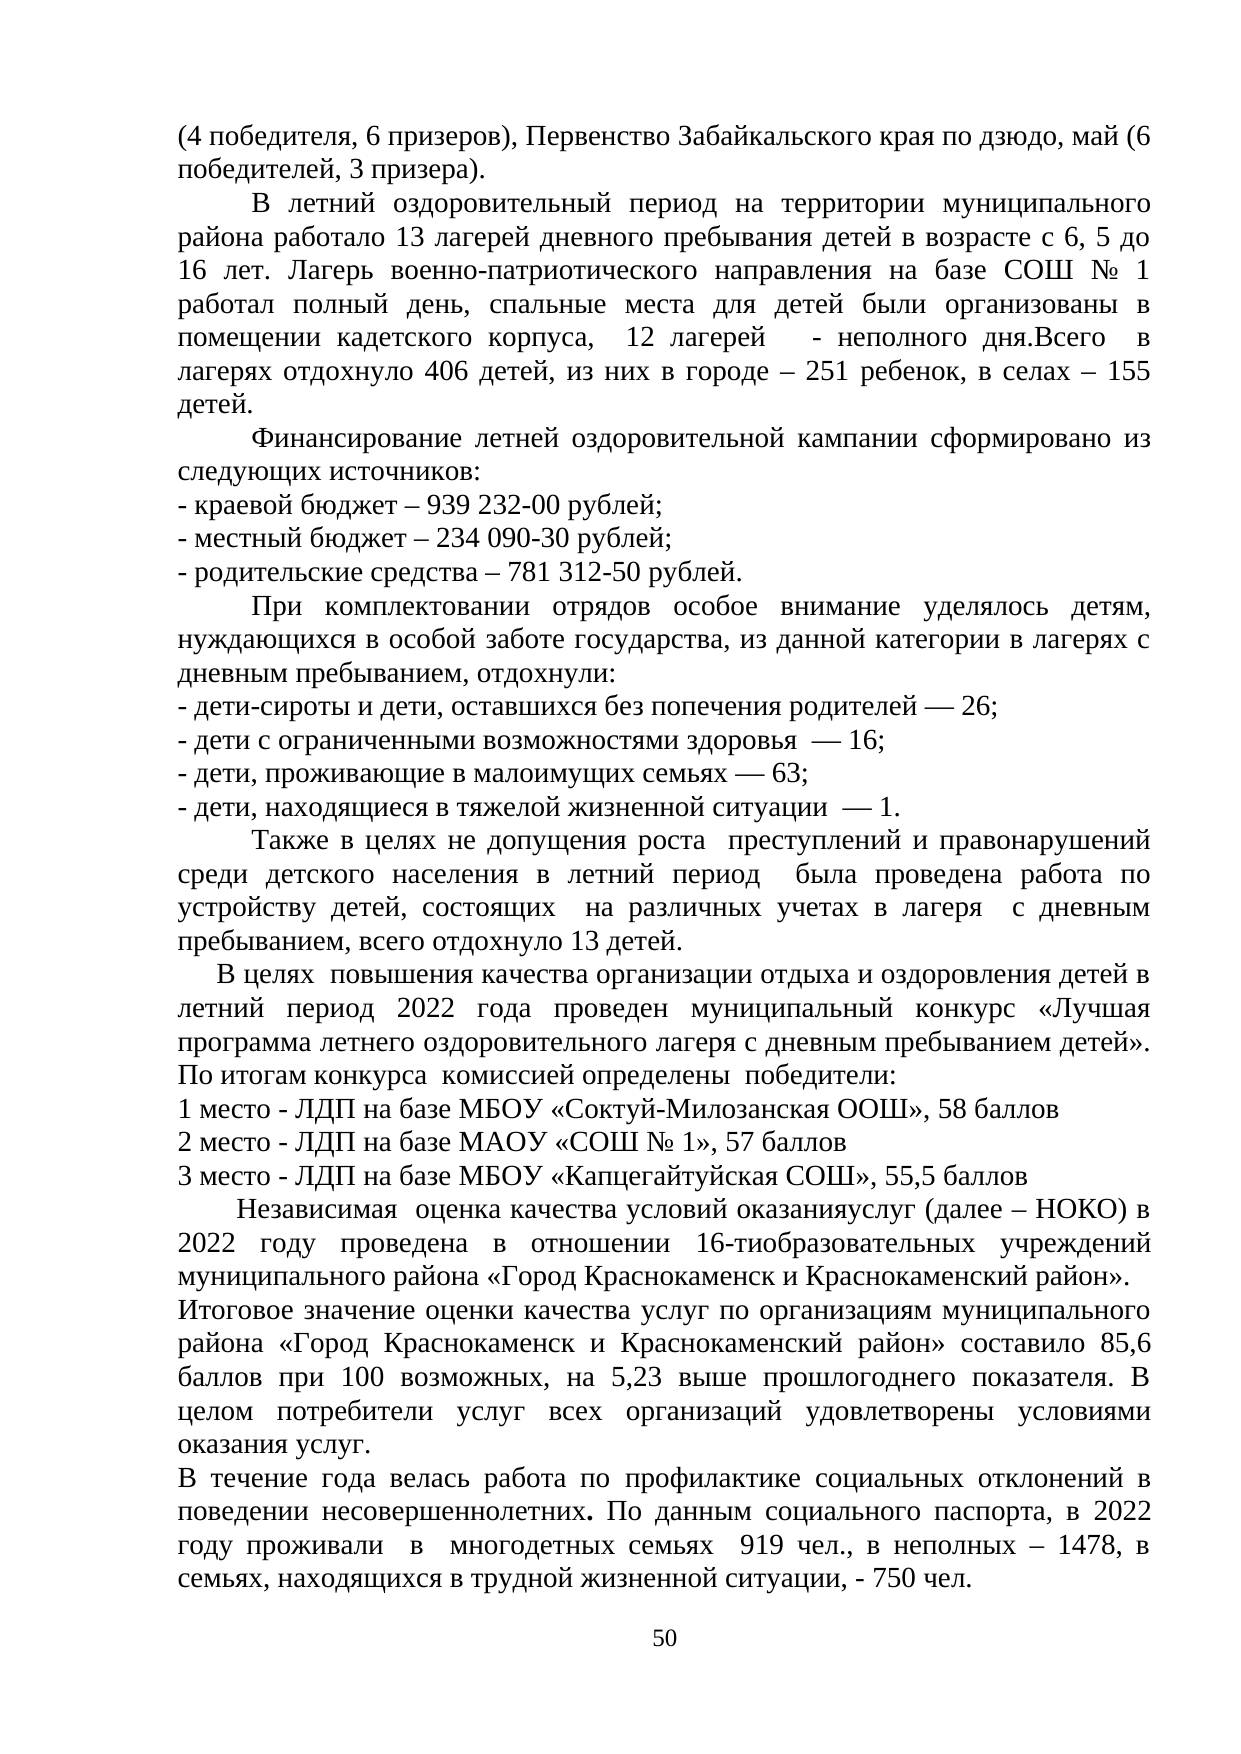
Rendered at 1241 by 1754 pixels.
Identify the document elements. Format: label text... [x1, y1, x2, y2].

text Также в целях не допущения роста преступлений и правонарушений среди детского населения в летний период была проведена работа по устройству детей, состоящих на различных учетах в лагеря с дневным пребыванием, всего отдохнуло 13 детей. [177, 822, 1152, 957]
text 1 место - ЛДП на базе МБОУ «Соктуй-Милозанская ООШ», 58 баллов [177, 1091, 1152, 1124]
text В летний оздоровительный период на территории муниципального района работало 13 лагерей дневного пребывания детей в возрасте с 6, 5 до 16 лет. Лагерь военно-патриотического направления на базе СОШ № 1 работал полный день, спальные места для детей были организованы в помещении кадетского корпуса, 12 лагерей - неполного дня.Всего в лагерях отдохнуло 406 детей, из них в городе – 251 ребенок, в селах – 155 детей. [177, 185, 1152, 420]
text - дети с ограниченными возможностями здоровья — 16; [177, 722, 1152, 755]
text - родительские средства – 781 312-50 рублей. [177, 554, 1152, 588]
text 3 место - ЛДП на базе МБОУ «Капцегайтуйская СОШ», 55,5 баллов [177, 1158, 1152, 1191]
text Итоговое значение оценки качества услуг по организациям муниципального района «Город Краснокаменск и Краснокаменский район» составило 85,6 баллов при 100 возможных, на 5,23 выше прошлогоднего показателя. В целом потребители услуг всех организаций удовлетворены условиями оказания услуг. [177, 1292, 1152, 1460]
text При комплектовании отрядов особое внимание уделялось детям, нуждающихся в особой заботе государства, из данной категории в лагерях с дневным пребыванием, отдохнули: [177, 588, 1152, 688]
text - краевой бюджет – 939 232-00 рублей; [177, 487, 1152, 521]
text Финансирование летней оздоровительной кампании сформировано из следующих источников: [177, 420, 1152, 487]
text - дети, находящиеся в тяжелой жизненной ситуации — 1. [177, 789, 1152, 822]
text - дети-сироты и дети, оставшихся без попечения родителей — 26; [177, 688, 1152, 722]
text - дети, проживающие в малоимущих семьях — 63; [177, 755, 1152, 789]
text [177, 118, 1152, 185]
text Независимая оценка качества условий оказанияуслуг (далее – НОКО) в 2022 году проведена в отношении 16-тиобразовательных учреждений муниципального района «Город Краснокаменск и Краснокаменский район». [177, 1191, 1152, 1292]
text - местный бюджет – 234 090-30 рублей; [177, 521, 1152, 554]
text В целях повышения качества организации отдыха и оздоровления детей в летний период 2022 года проведен муниципальный конкурс «Лучшая программа летнего оздоровительного лагеря с дневным пребыванием детей». По итогам конкурса комиссией определены победители: [177, 957, 1152, 1091]
text 2 место - ЛДП на базе МАОУ «СОШ № 1», 57 баллов [177, 1124, 1152, 1158]
text В течение года велась работа по профилактике социальных отклонений в поведении несовершеннолетних. По данным социального паспорта, в 2022 году проживали в многодетных семьях 919 чел., в неполных – 1478, в семьях, находящихся в трудной жизненной ситуации, - 750 чел. [177, 1460, 1152, 1594]
